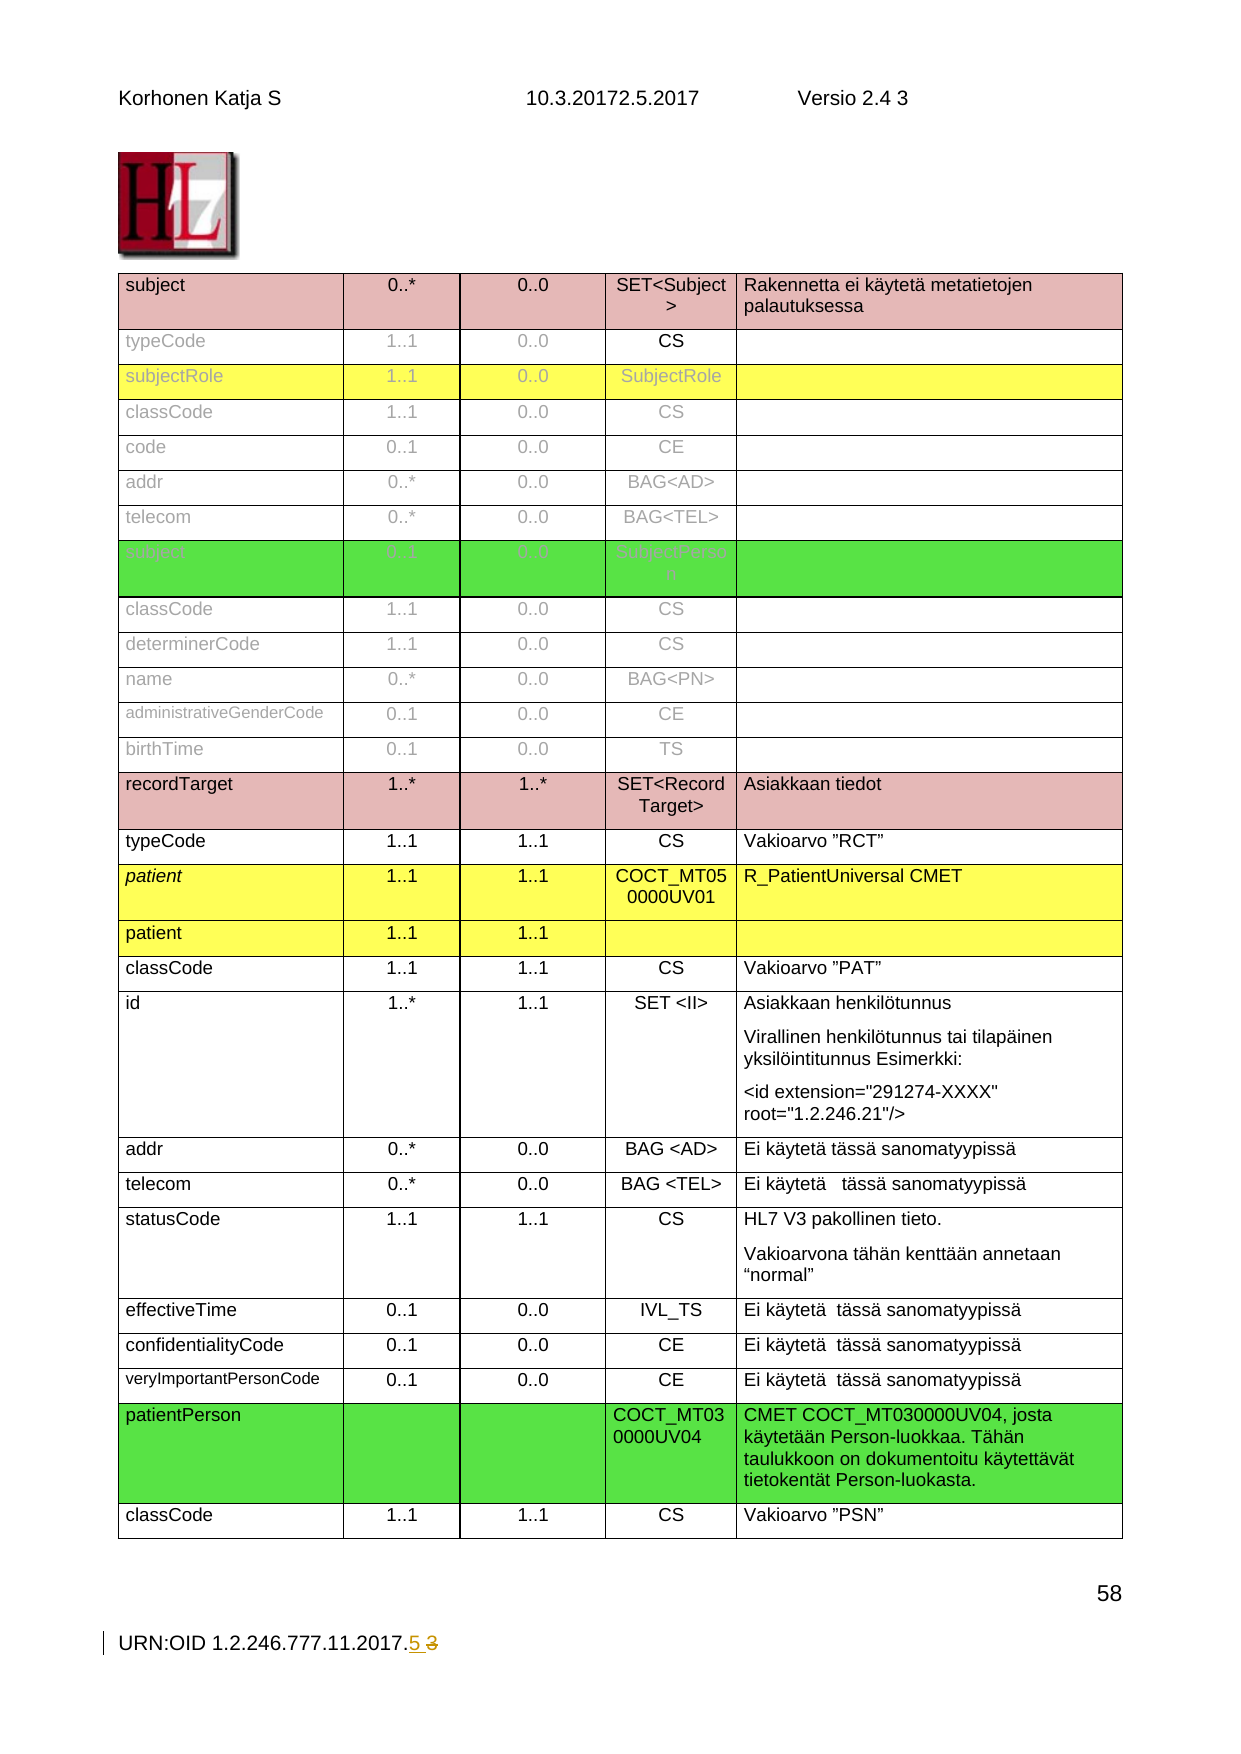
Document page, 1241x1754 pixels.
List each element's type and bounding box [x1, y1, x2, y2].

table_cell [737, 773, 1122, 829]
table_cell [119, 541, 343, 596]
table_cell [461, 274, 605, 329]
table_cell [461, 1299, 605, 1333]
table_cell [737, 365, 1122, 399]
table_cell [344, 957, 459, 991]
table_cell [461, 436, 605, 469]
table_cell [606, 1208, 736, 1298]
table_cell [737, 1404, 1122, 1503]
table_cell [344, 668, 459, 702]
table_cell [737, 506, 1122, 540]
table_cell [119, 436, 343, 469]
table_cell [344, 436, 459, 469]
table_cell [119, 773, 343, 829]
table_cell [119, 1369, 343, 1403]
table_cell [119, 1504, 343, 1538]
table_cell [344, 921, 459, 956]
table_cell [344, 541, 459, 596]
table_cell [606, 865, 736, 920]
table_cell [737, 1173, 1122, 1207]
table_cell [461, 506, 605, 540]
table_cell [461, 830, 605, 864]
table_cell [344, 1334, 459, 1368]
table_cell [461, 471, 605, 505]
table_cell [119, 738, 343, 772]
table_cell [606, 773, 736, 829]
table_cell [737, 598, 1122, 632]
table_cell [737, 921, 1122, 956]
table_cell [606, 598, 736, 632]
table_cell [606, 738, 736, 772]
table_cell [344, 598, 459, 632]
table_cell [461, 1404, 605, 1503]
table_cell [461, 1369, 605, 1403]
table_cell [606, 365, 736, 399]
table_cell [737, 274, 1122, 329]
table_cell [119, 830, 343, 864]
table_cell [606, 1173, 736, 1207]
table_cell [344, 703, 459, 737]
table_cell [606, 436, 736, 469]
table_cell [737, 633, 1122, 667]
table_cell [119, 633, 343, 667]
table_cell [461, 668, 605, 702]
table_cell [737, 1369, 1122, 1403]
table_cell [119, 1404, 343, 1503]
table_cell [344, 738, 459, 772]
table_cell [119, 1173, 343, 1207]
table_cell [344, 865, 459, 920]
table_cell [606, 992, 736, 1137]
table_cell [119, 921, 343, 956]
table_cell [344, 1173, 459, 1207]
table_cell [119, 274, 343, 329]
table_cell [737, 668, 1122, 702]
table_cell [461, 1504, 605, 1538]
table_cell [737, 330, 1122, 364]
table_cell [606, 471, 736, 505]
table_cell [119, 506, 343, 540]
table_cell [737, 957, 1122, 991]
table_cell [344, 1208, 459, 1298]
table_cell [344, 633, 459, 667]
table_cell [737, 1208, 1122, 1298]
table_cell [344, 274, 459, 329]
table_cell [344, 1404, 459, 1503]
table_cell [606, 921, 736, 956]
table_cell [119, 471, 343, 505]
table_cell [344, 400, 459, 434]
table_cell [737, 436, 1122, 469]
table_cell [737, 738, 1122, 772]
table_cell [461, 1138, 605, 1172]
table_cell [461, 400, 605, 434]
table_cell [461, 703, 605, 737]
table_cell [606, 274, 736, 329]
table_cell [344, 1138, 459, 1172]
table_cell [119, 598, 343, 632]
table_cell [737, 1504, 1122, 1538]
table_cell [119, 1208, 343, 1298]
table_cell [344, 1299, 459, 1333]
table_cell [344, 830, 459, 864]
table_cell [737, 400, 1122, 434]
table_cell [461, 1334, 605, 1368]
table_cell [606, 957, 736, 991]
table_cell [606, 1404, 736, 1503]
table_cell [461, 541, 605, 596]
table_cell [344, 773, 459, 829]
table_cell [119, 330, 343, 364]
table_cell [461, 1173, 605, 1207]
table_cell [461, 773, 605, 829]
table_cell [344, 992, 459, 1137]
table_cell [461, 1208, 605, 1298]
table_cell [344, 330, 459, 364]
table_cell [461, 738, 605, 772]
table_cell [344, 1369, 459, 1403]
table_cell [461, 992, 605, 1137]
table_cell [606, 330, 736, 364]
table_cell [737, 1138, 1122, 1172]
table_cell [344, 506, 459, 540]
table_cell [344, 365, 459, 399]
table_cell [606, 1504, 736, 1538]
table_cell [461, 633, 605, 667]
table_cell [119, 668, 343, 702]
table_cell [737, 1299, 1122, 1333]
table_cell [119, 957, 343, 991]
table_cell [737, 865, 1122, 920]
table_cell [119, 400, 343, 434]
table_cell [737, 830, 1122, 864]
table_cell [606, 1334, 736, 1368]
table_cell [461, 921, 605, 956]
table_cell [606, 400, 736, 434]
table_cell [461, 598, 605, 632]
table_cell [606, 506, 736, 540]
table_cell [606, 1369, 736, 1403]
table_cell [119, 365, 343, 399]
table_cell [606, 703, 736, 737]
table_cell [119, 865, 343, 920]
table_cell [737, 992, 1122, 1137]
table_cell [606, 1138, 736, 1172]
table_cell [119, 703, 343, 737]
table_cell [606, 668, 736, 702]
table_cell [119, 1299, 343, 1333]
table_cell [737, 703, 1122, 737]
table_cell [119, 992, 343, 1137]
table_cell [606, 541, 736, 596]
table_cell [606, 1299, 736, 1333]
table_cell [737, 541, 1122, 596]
picture [118, 152, 241, 260]
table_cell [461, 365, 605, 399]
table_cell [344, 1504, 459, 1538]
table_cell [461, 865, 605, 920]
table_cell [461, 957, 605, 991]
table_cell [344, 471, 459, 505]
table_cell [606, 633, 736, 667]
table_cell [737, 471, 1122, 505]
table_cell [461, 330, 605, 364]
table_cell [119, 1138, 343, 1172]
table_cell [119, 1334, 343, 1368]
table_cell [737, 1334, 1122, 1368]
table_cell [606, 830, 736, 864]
